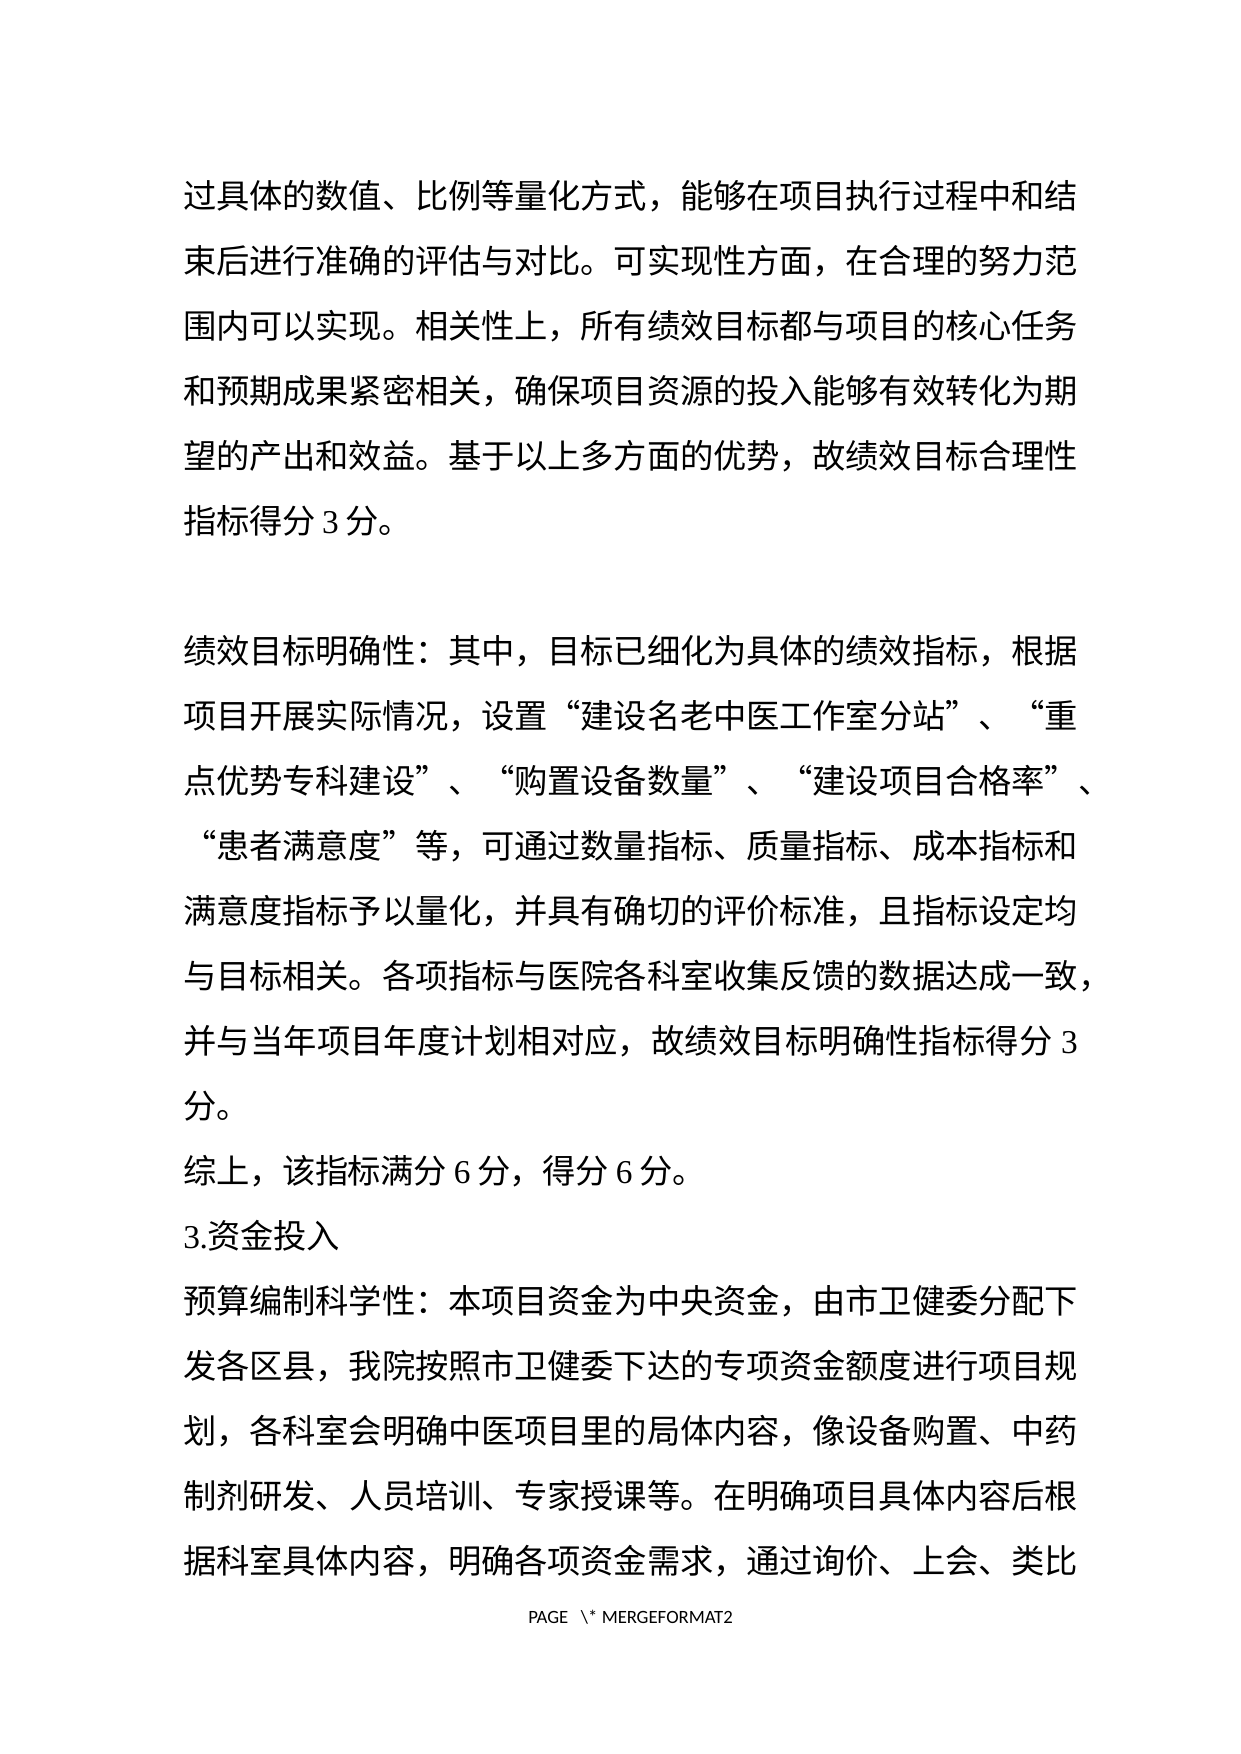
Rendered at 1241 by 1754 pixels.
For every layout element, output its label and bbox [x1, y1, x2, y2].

text [183, 162, 1078, 1592]
